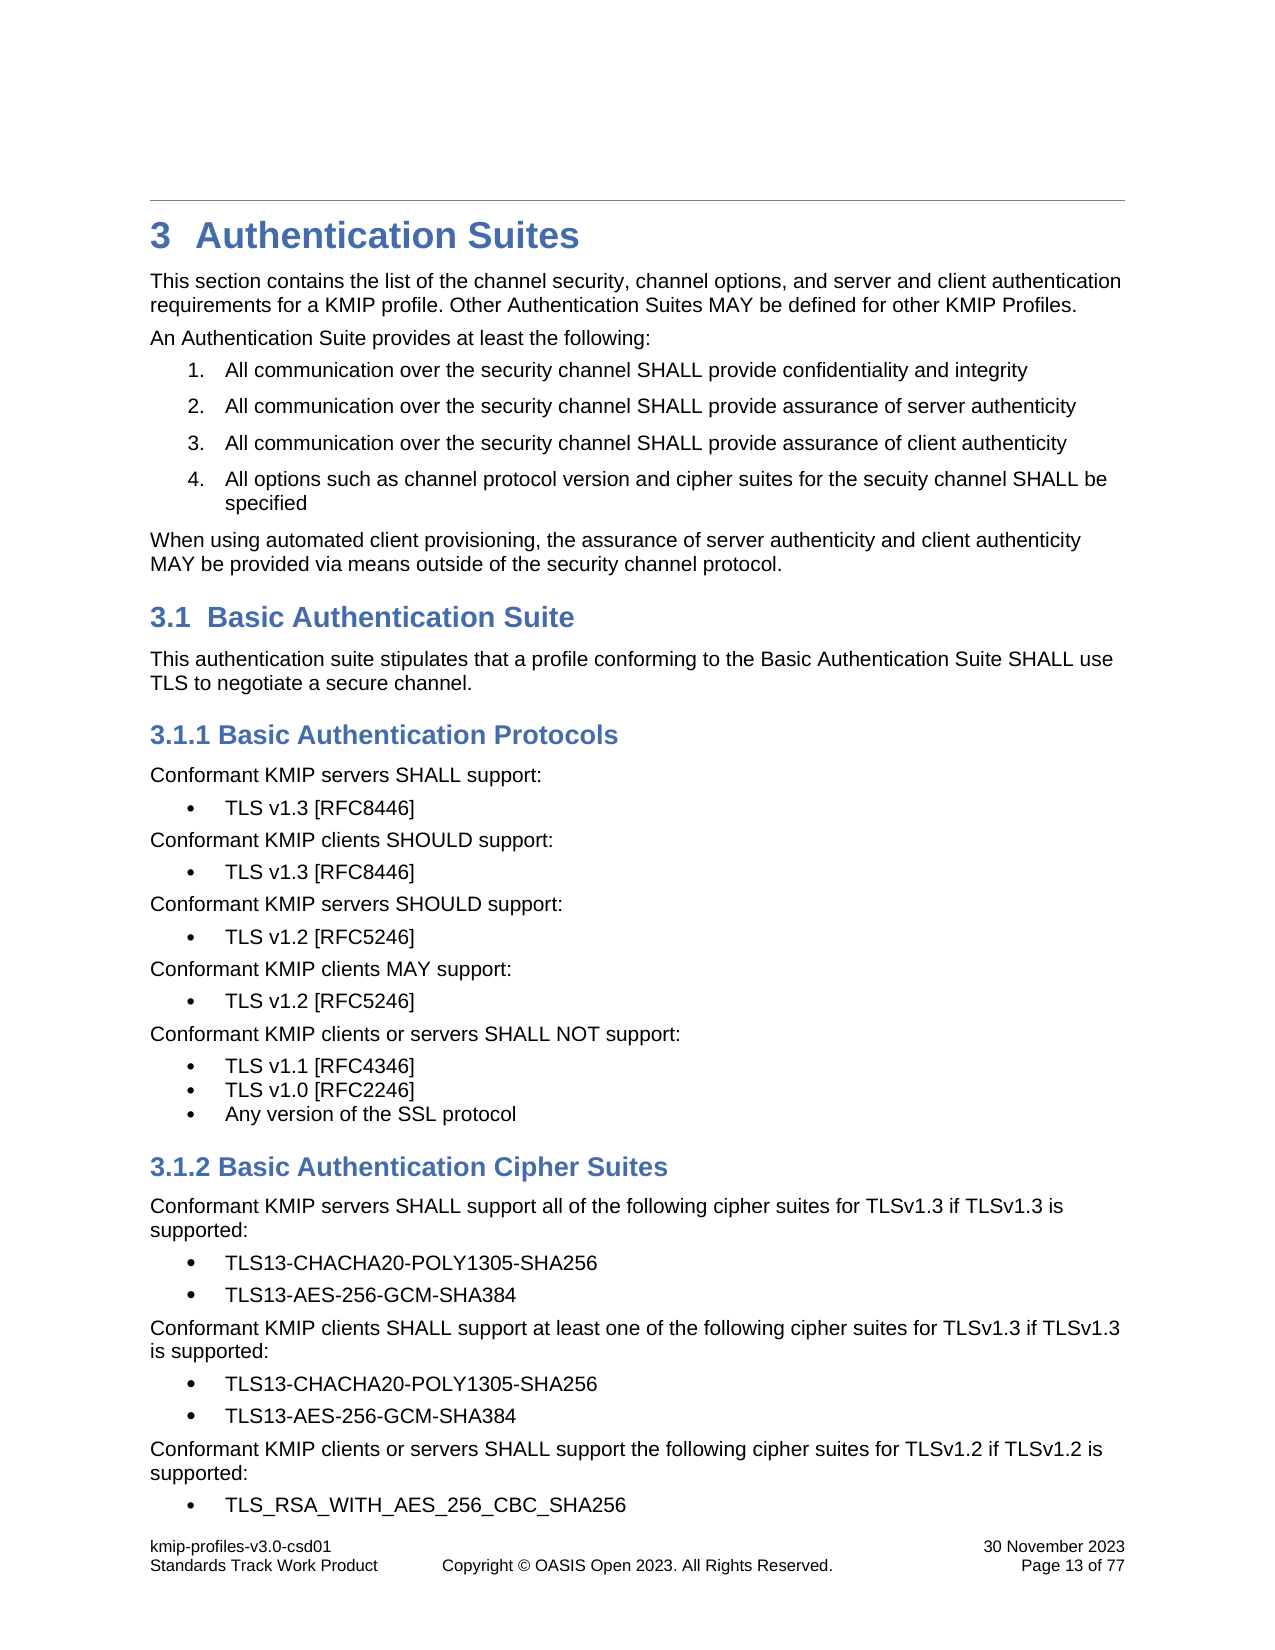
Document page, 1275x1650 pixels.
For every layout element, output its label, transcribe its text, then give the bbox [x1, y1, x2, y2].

list All communication over the security channel SHALL provide assurance of client authenticity [187, 431, 1125, 454]
subtitle Basic Authentication Protocols [150, 719, 1125, 751]
list TLS v1.2 [RFC5246] [187, 924, 1125, 948]
list TLS13-CHACHA20-POLY1305-SHA256 [187, 1251, 1125, 1275]
text This authentication suite stipulates that a profile conforming to the Basic Authentication Suite SHALL use TLS to negotiate a secure channel. [150, 646, 1125, 694]
list Any version of the SSL protocol [187, 1102, 1125, 1126]
list TLS13-CHACHA20-POLY1305-SHA256 [187, 1372, 1125, 1396]
text Conformant KMIP servers SHALL support all of the following cipher suites for TLSv1.3 if TLSv1.3 is supported: [150, 1194, 1125, 1242]
text When using automated client provisioning, the assurance of server authenticity and client authenticity MAY be provided via means outside of the security channel protocol. [150, 527, 1125, 575]
subtitle Authentication Suites [150, 201, 1125, 257]
text An Authentication Suite provides at least the following: [150, 325, 1125, 349]
list TLS v1.0 [RFC2246] [187, 1078, 1125, 1102]
list TLS13-AES-256-GCM-SHA384 [187, 1283, 1125, 1307]
list TLS_RSA_WITH_AES_256_CBC_SHA256 [187, 1493, 1125, 1517]
list TLS v1.3 [RFC8446] [187, 860, 1125, 884]
text Conformant KMIP servers SHALL support: [150, 763, 1125, 787]
text Conformant KMIP clients or servers SHALL support the following cipher suites for TLSv1.2 if TLSv1.2 is supported: [150, 1436, 1125, 1484]
text Conformant KMIP clients MAY support: [150, 957, 1125, 981]
text Conformant KMIP clients SHOULD support: [150, 828, 1125, 852]
text Conformant KMIP servers SHOULD support: [150, 892, 1125, 916]
list All communication over the security channel SHALL provide confidentiality and integrity [187, 358, 1125, 382]
text This section contains the list of the channel security, channel options, and server and client authentication requirements for a KMIP profile. Other Authentication Suites MAY be defined for other KMIP Profiles. [150, 269, 1125, 317]
list TLS v1.3 [RFC8446] [187, 795, 1125, 819]
list All options such as channel protocol version and cipher suites for the secuity channel SHALL be specified [187, 467, 1125, 515]
text Conformant KMIP clients or servers SHALL NOT support: [150, 1021, 1125, 1045]
subtitle Basic Authentication Cipher Suites [150, 1151, 1125, 1182]
text Conformant KMIP clients SHALL support at least one of the following cipher suites for TLSv1.3 if TLSv1.3 is supported: [150, 1315, 1125, 1363]
list All communication over the security channel SHALL provide assurance of server authenticity [187, 394, 1125, 418]
list TLS v1.2 [RFC5246] [187, 989, 1125, 1013]
list TLS v1.1 [RFC4346] [187, 1054, 1125, 1078]
list TLS13-AES-256-GCM-SHA384 [187, 1404, 1125, 1428]
subtitle Basic Authentication Suite [150, 600, 1125, 634]
